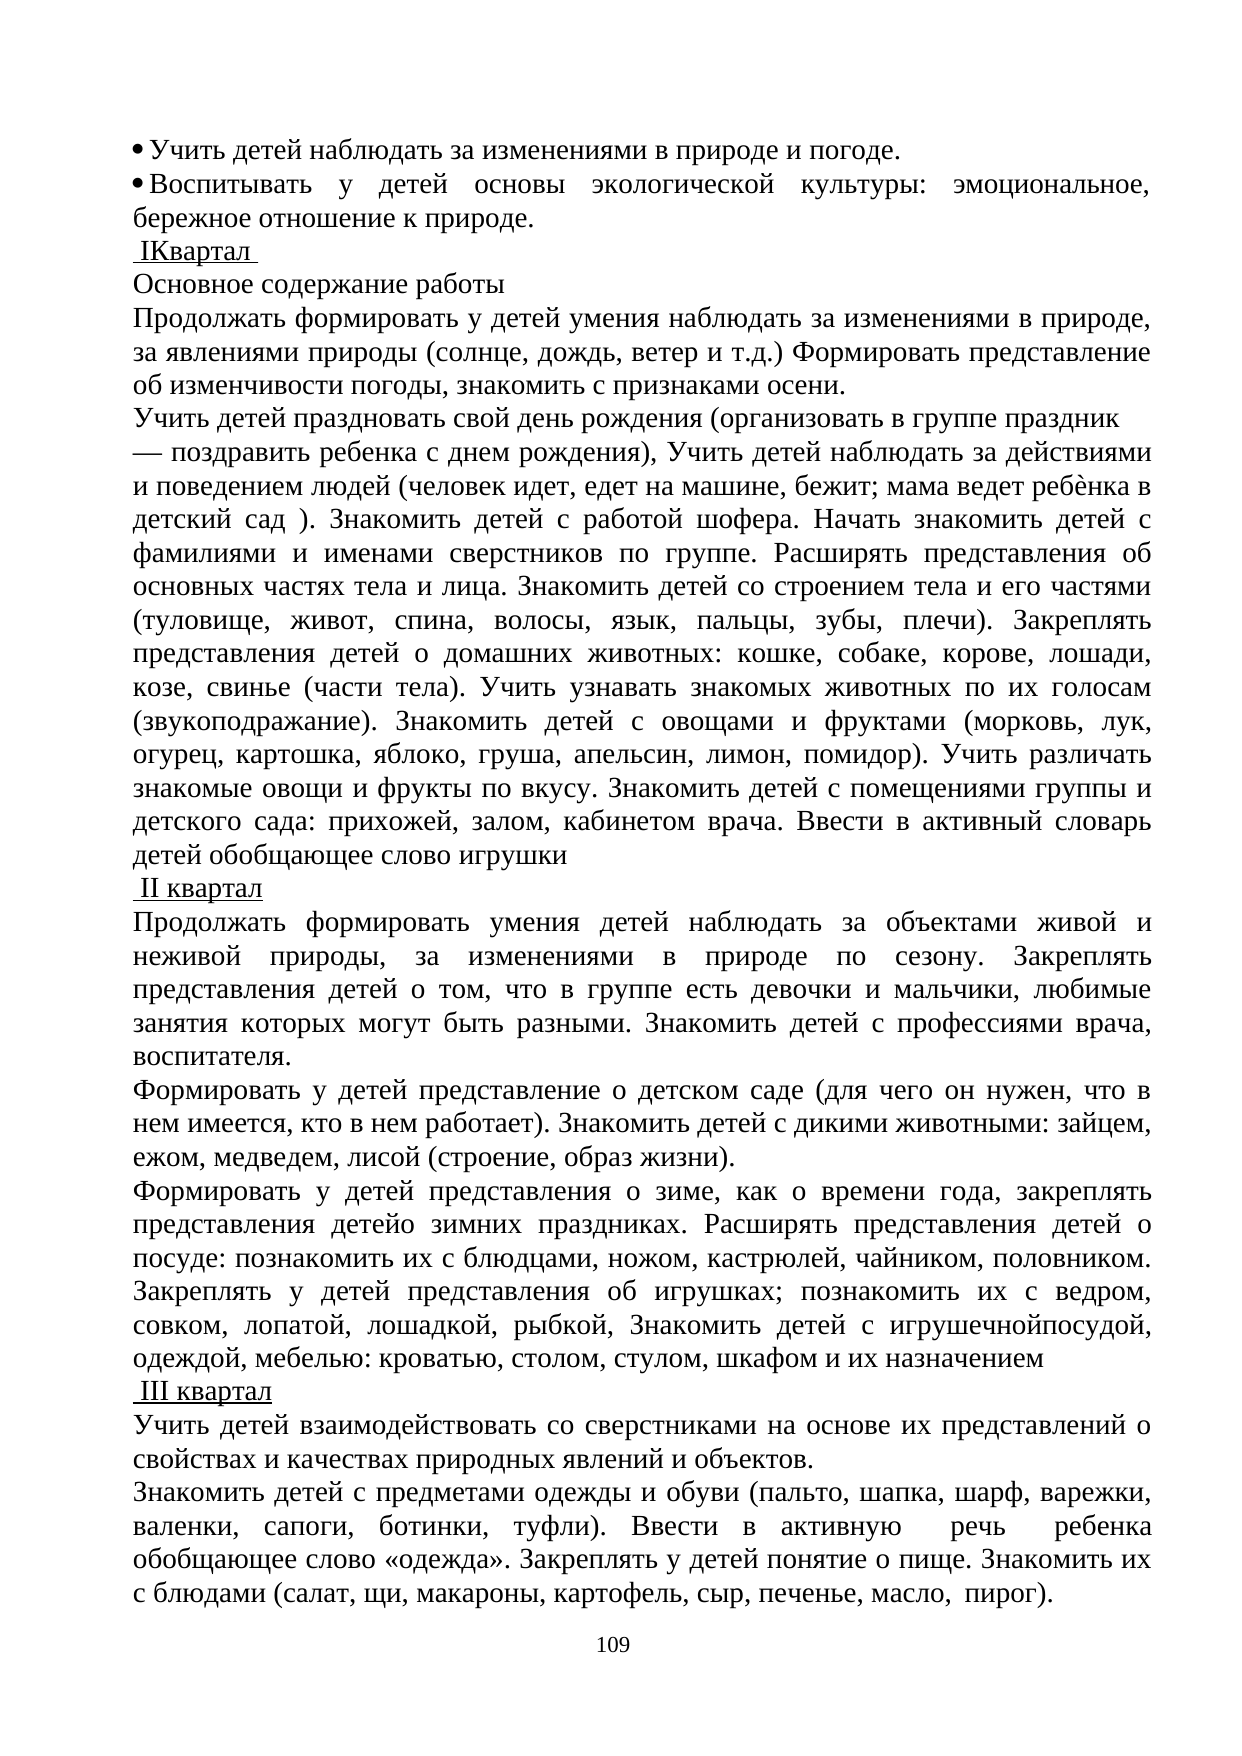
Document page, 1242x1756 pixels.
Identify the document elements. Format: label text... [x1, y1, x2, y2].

text Основное содержание работы [133, 267, 1242, 300]
list Учить детей наблюдать за изменениями в природе и погоде. [133, 132, 1242, 166]
text Продолжать формировать умения детей наблюдать за объектами живой и неживой природы, за изменениями в природе по сезону. Закреплять представления детей о том, что в группе есть девочки и мальчики, любимые занятия которых могут быть разными. Знакомить детей с профессиями врача, воспитателя. [133, 904, 1153, 1072]
text III квартал [133, 1374, 1242, 1407]
text Учить детей взаимодействовать со сверстниками на основе их представлений о свойствах и качествах природных явлений и объектов. [133, 1407, 1152, 1474]
text Продолжать формировать у детей умения наблюдать за изменениями в природе, за явлениями природы (солнце, дождь, ветер и т.д.) Формировать представление об изменчивости погоды, знакомить с признаками осени. [133, 300, 1152, 401]
text Знакомить детей с предметами одежды и обуви (пальто, шапка, шарф, варежки, валенки, сапоги, ботинки, туфли). Ввести в активную речь ребенка обобщающее слово «одежда». Закреплять у детей понятие о пище. Знакомить их с блюдами (салат, щи, макароны, картофель, сыр, печенье, масло, пирог). [133, 1474, 1153, 1609]
list Воспитывать у детей основы экологической культуры: эмоциональное, бережное отношение к природе. [133, 166, 1152, 233]
text IКвартал [133, 233, 1242, 267]
text — поздравить ребенка с днем рождения), Учить детей наблюдать за действиями и поведением людей (человек идет, едет на машине, бежит; мама ведет ребѐнка в детский сад ). Знакомить детей с работой шофера. Начать знакомить детей с фамилиями и именами сверстников по группе. Расширять представления об основных частях тела и лица. Знакомить детей со строением тела и его частями (туловище, живот, спина, волосы, язык, пальцы, зубы, плечи). Закреплять представления детей о домашних животных: кошке, собаке, корове, лошади, козе, свинье (части тела). Учить узнавать знакомых животных по их голосам (звукоподражание). Знакомить детей с овощами и фруктами (морковь, лук, огурец, картошка, яблоко, груша, апельсин, лимон, помидор). Учить различать знакомые овощи и фрукты по вкусу. Знакомить детей с помещениями группы и детского сада: прихожей, залом, кабинетом врача. Ввести в активный словарь детей обобщающее слово игрушки [133, 434, 1153, 870]
text Учить детей праздновать свой день рождения (организовать в группе праздник [133, 401, 1242, 434]
text II квартал [133, 871, 1242, 904]
text Формировать у детей представление о детском саде (для чего он нужен, что в нем имеется, кто в нем работает). Знакомить детей с дикими животными: зайцем, ежом, медведем, лисой (строение, образ жизни). [133, 1072, 1153, 1173]
text Формировать у детей представления о зиме, как о времени года, закреплять представления детейо зимних праздниках. Расширять представления детей о посуде: познакомить их с блюдцами, ножом, кастрюлей, чайником, половником. Закреплять у детей представления об игрушках; познакомить их с ведром, совком, лопатой, лошадкой, рыбкой, Знакомить детей с игрушечнойпосудой, одеждой, мебелью: кроватью, столом, стулом, шкафом и их назначением [133, 1173, 1153, 1374]
